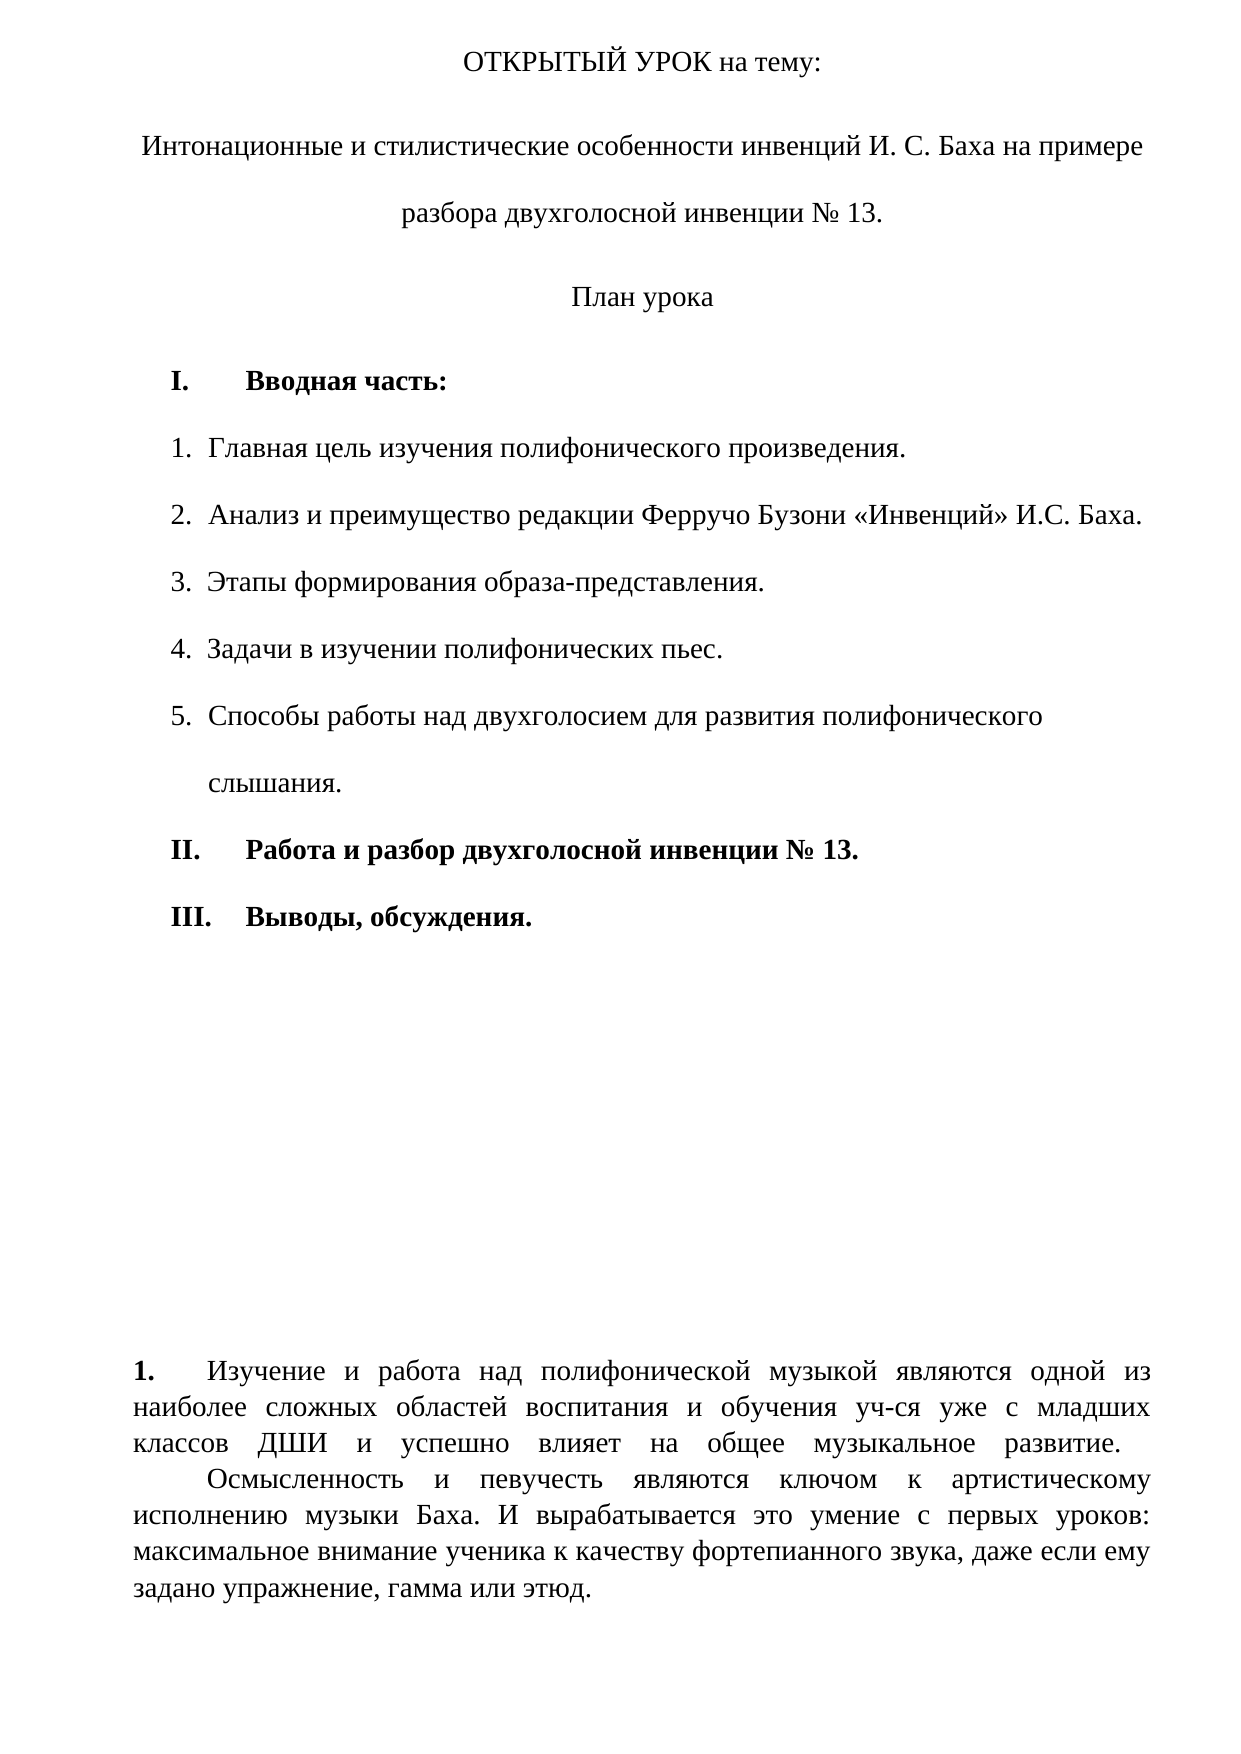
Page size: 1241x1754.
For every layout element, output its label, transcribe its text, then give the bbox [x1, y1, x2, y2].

list Выводы, обсуждения. [170, 899, 1152, 933]
list Вводная часть: [170, 363, 1152, 396]
list Анализ и преимущество редакции Ферручо Бузони «Инвенций» И.С. Баха. [170, 497, 1152, 530]
list Изучение и работа над полифонической музыкой являются одной из наиболее сложных областей воспитания и обучения уч-ся уже с младших классов ДШИ и успешно влияет на общее музыкальное развитие. Осмысленность и певучесть являются ключом к артистическому исполнению музыки Баха. И вырабатывается это умение с первых уроков: максимальное внимание ученика к качеству фортепианного звука, даже если ему задано упражнение, гамма или этюд. [133, 1353, 1152, 1639]
list Задачи в изучении полифонических пьес. [170, 631, 1152, 664]
list Этапы формирования образа-представления. [170, 564, 1152, 597]
text ОТКРЫТЫЙ УРОК на тему: [133, 44, 1152, 78]
list Способы работы над двухголосием для развития полифонического слышания. [170, 698, 1152, 799]
list Главная цель изучения полифонического произведения. [170, 430, 1152, 463]
list Работа и разбор двухголосной инвенции № 13. [170, 832, 1152, 866]
text Интонационные и стилистические особенности инвенций И. С. Баха на примере разбора двухголосной инвенции № 13. [133, 128, 1152, 229]
text План урока [133, 279, 1152, 312]
